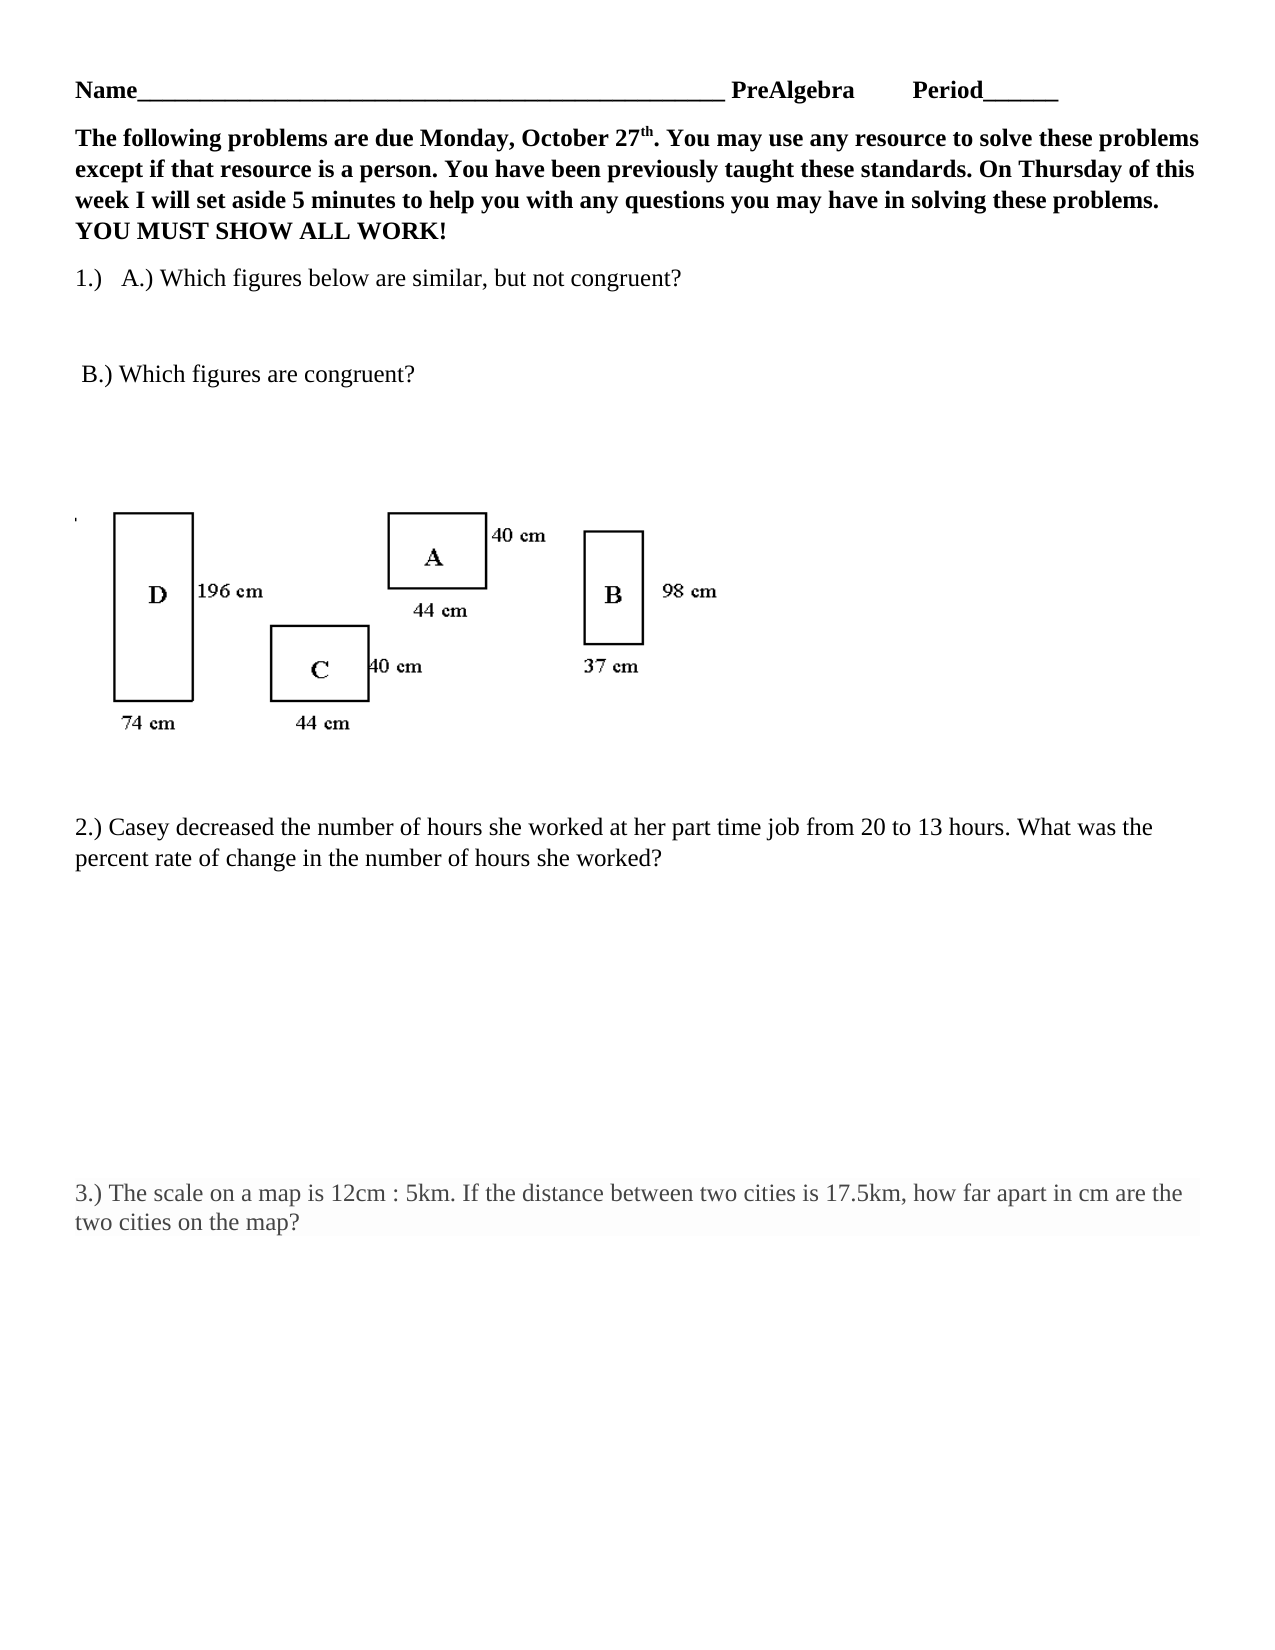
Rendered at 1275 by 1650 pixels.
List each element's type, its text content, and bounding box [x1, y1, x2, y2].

text Name_______________________________________________ PreAlgebra Period______ [75, 75, 1200, 104]
text 2.) Casey decreased the number of hours she worked at her part time job from 20 to 13 hours. What was the percent rate of change in the number of hours she worked? [75, 812, 1200, 872]
text B.) Which figures are congruent? [75, 359, 1200, 388]
text 1.) A.) Which figures below are similar, but not congruent? [75, 263, 1200, 292]
picture [75, 502, 729, 746]
text The following problems are due Monday, October 27th. You may use any resource to solve these problems except if that resource is a person. You have been previously taught these standards. On Thursday of this week I will set aside 5 minutes to help you with any questions you may have in solving these problems. YOU MUST SHOW ALL WORK! [75, 123, 1200, 244]
text 3.) The scale on a map is 12cm : 5km. If the distance between two cities is 17.5km, how far apart in cm are the two cities on the map? [75, 1178, 1200, 1236]
